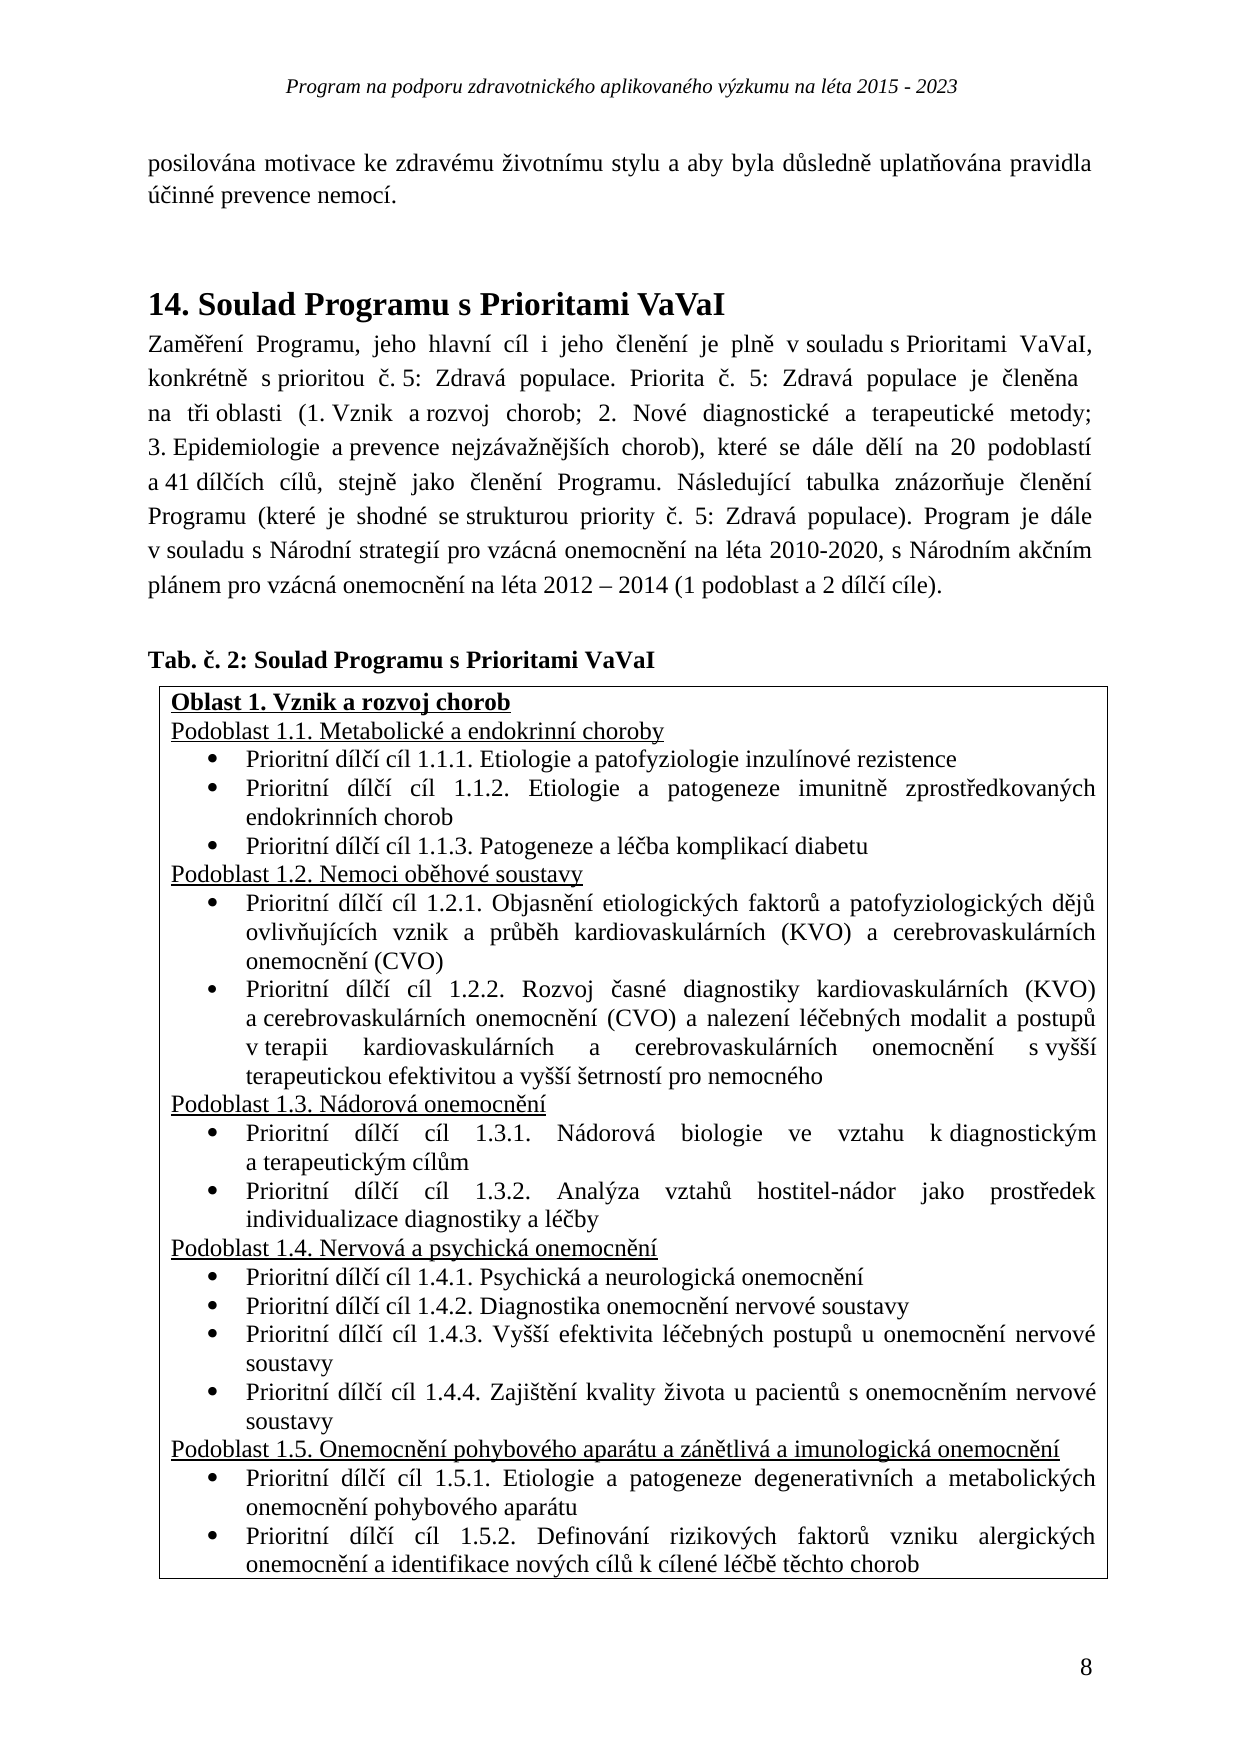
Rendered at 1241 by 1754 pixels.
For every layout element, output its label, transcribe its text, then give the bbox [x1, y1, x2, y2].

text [148, 148, 1093, 209]
subtitle 14. Soulad Programu s Prioritami VaVaI [148, 284, 1093, 322]
text Tab. č. 2: Soulad Programu s Prioritami VaVaI [148, 645, 1093, 674]
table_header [160, 687, 1107, 1578]
text Zaměření Programu, jeho hlavní cíl i jeho členění je plně v souladu s Prioritami VaVaI, konkrétně s prioritou č. 5: Zdravá populace. Priorita č. 5: Zdravá populace je členěna na tři oblasti (1. Vznik a rozvoj chorob; 2. Nové diagnostické a terapeutické metody; 3. Epidemiologie a prevence nejzávažnějších chorob), které se dále dělí na 20 podoblastí a 41 dílčích cílů, stejně jako členění Programu. Následující tabulka znázorňuje členění Programu (které je shodné se strukturou priority č. 5: Zdravá populace). Program je dále v souladu s Národní strategií pro vzácná onemocnění na léta 2010-2020, s Národním akčním plánem pro vzácná onemocnění na léta 2012 – 2014 (1 podoblast a 2 dílčí cíle). [148, 329, 1093, 599]
